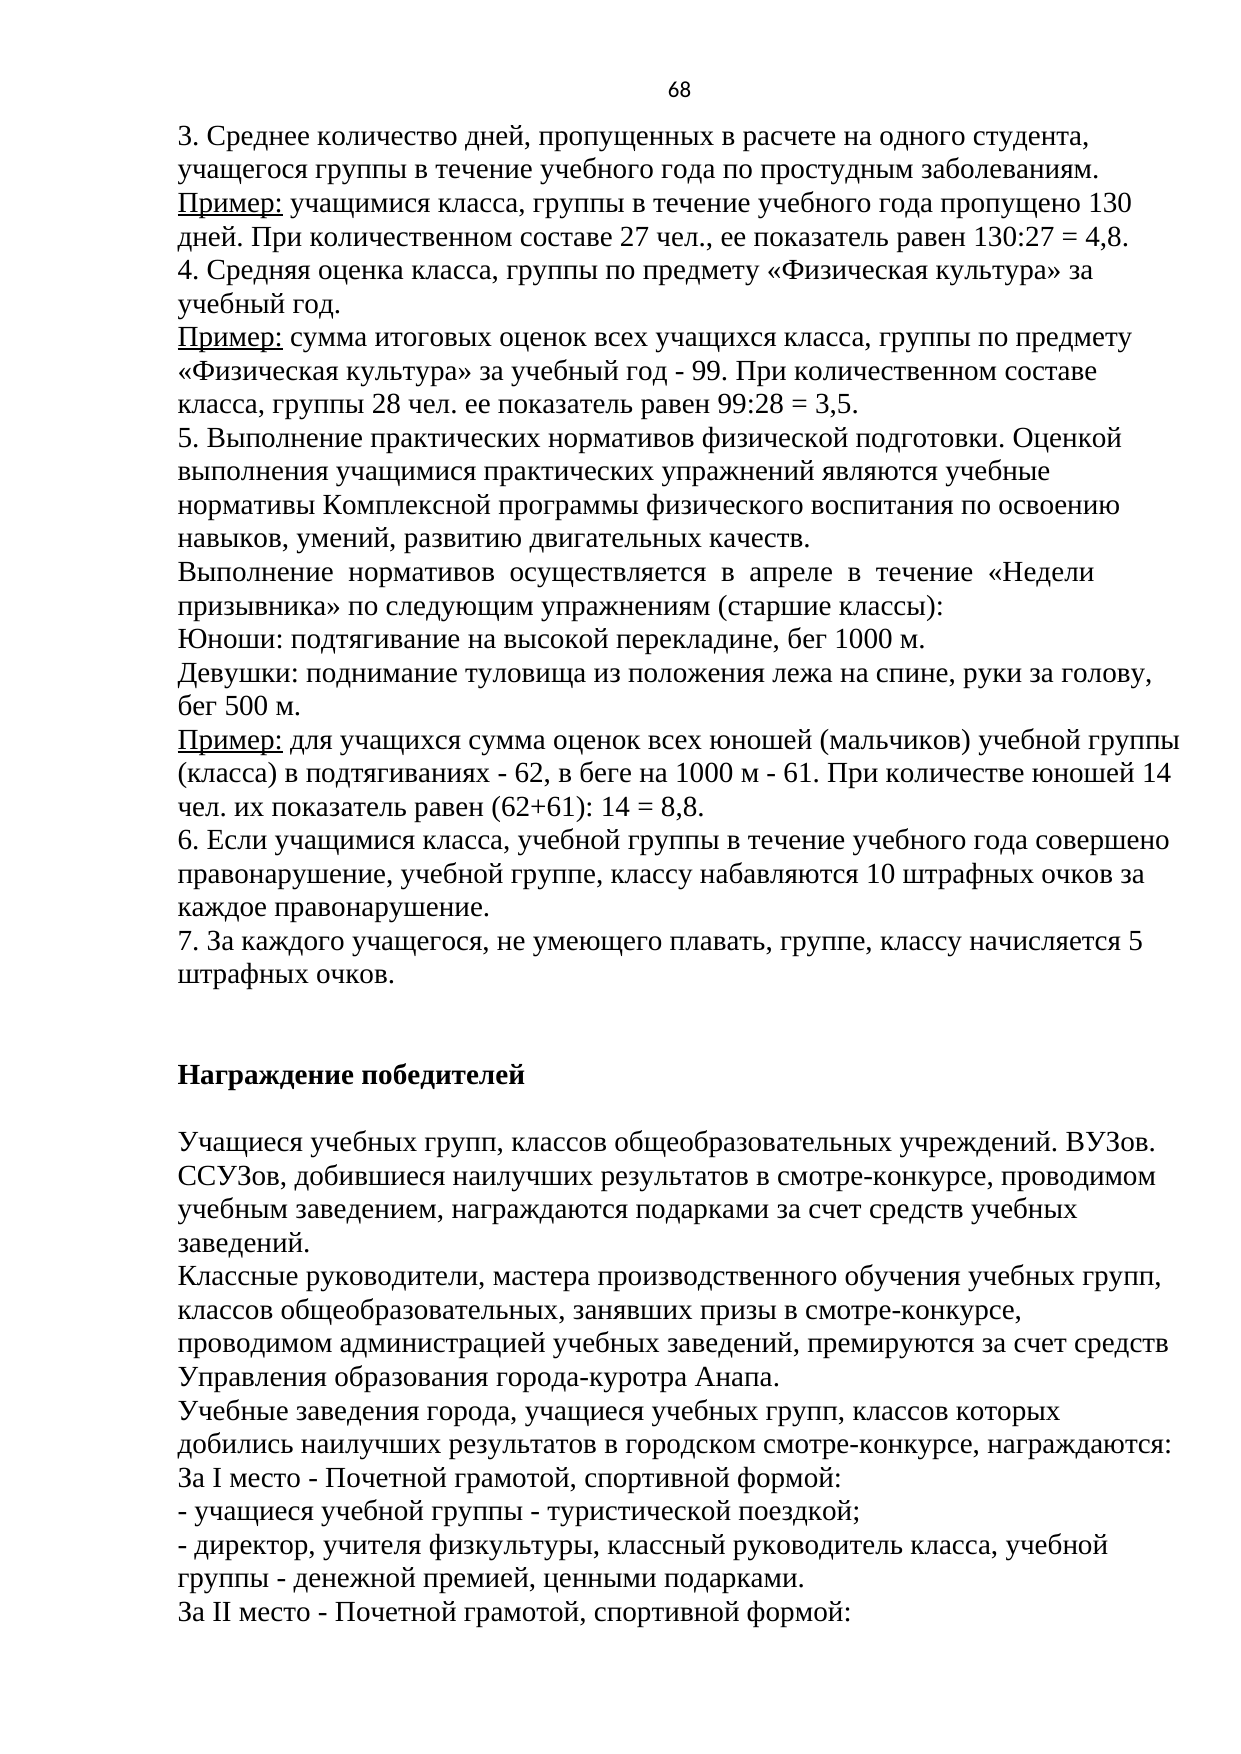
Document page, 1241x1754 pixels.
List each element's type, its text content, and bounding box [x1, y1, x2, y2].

text Пример: для учащихся сумма оценок всех юношей (мальчиков) учебной группы (класса) в подтягиваниях - 62, в беге на - 61. При количестве юношей 14 чел. их показатель равен (62+61): 14 = 8,8. [177, 722, 1181, 822]
text 6. Если учащимися класса, учебной группы в течение учебного года совершено правонарушение, учебной группе, классу набавляются 10 штрафных очков за каждое правонарушение. [177, 822, 1181, 923]
text Девушки: поднимание туловища из положения лежа на спине, руки за голову, бег . [177, 655, 1181, 722]
text Награждение победителей [177, 1057, 1181, 1091]
text Выполнение нормативов осуществляется в апреле в течение «Недели призывника» по следующим упражнениям (старшие классы): [177, 554, 1181, 621]
text 7. За каждого учащегося, не умеющего плавать, группе, классу начисляется 5 штрафных очков. [177, 923, 1181, 990]
text 4. Средняя оценка класса, группы по предмету «Физическая культура» за учебный год. [177, 252, 1181, 319]
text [177, 1527, 1181, 1594]
text 3. Среднее количество дней, пропущенных в расчете на одного студента, учащегося группы в течение учебного года по простудным заболеваниям. [177, 118, 1181, 185]
text Классные руководители, мастера производственного обучения учебных групп, классов общеобразовательных, занявших призы в смотре-конкурсе, проводимом администрацией учебных заведений, премируются за счет средств Управления образования города-куротра Анапа. [177, 1258, 1181, 1393]
text Пример: сумма итоговых оценок всех учащихся класса, группы по предмету «Физическая культура» за учебный год - 99. При количественном составе класса, группы 28 чел. ее показатель равен 99:28 = 3,5. [177, 319, 1181, 420]
text За I место - Почетной грамотой, спортивной формой: [177, 1460, 1181, 1493]
text Юноши: подтягивание на высокой перекладине, бег . [177, 621, 1181, 655]
text Учащиеся учебных групп, классов общеобразовательных учреждений. ВУЗов. ССУЗов, добившиеся наилучших результатов в смотре-конкурсе, проводимом учебным заведением, награждаются подарками за счет средств учебных заведений. [177, 1124, 1181, 1258]
text 5. Выполнение практических нормативов физической подготовки. Оценкой выполнения учащимися практических упражнений являются учебные нормативы Комплексной программы физического воспитания по освоению навыков, умений, развитию двигательных качеств. [177, 420, 1181, 554]
text - учащиеся учебной группы - туристической поездкой; [177, 1493, 1181, 1527]
text За II место - Почетной грамотой, спортивной формой: [177, 1594, 1181, 1627]
text Учебные заведения города, учащиеся учебных групп, классов которых добились наилучших результатов в городском смотре-конкурсе, награждаются: [177, 1393, 1181, 1460]
text Пример: учащимися класса, группы в течение учебного года пропущено 130 дней. При количественном составе 27 чел., ее показатель равен 130:27 = 4,8. [177, 185, 1181, 252]
